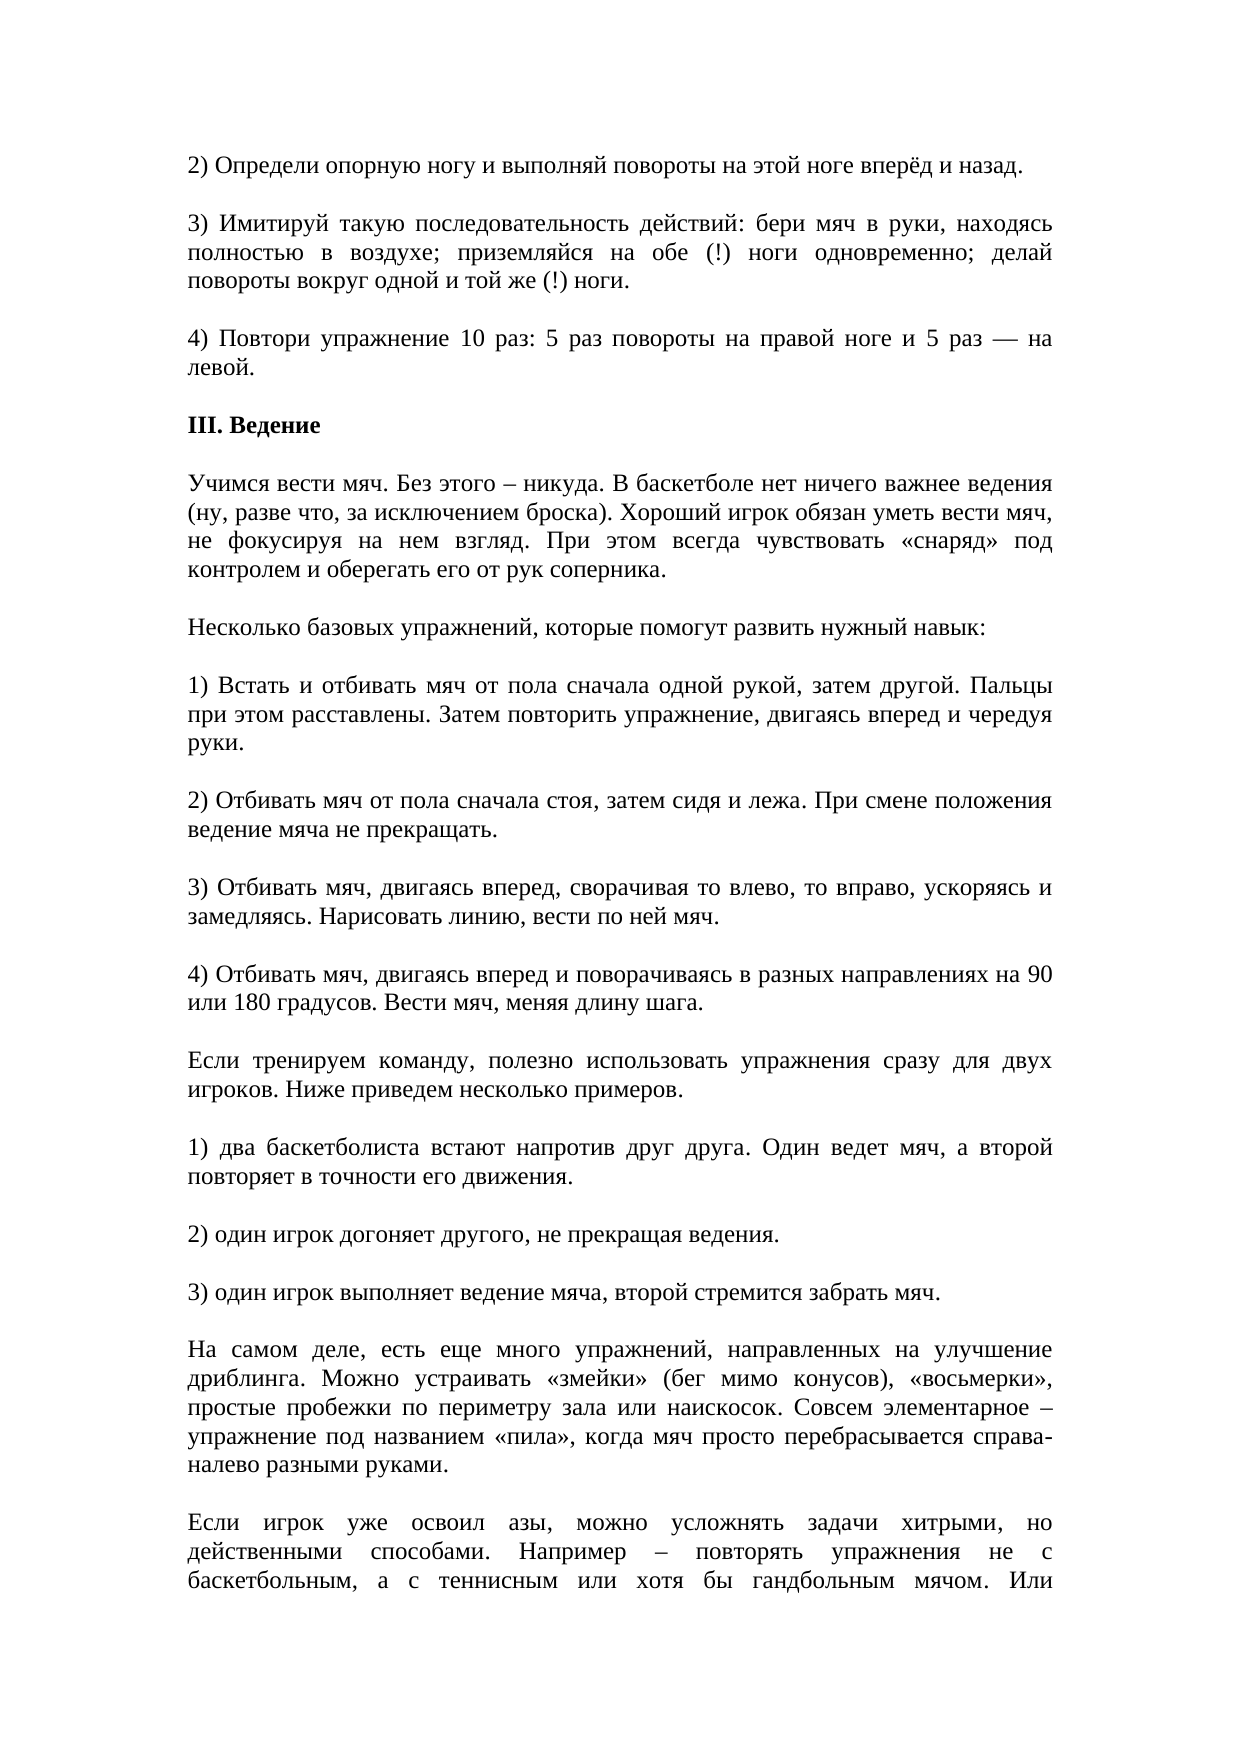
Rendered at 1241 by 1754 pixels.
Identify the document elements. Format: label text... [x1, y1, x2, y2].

text 3) Отбивать мяч, двигаясь вперед, сворачивая то влево, то вправо, ускоряясь и замедляясь. Нарисовать линию, вести по ней мяч. [187, 872, 1053, 929]
text 1) два баскетболиста встают напротив друг друга. Один ведет мяч, а второй повторяет в точности его движения. [187, 1132, 1053, 1189]
text III. Ведение [187, 410, 1053, 439]
text Несколько базовых упражнений, которые помогут развить нужный навык: [187, 612, 1053, 641]
text 3) один игрок выполняет ведение мяча, второй стремится забрать мяч. [187, 1277, 1053, 1305]
text Учимся вести мяч. Без этого – никуда. В баскетболе нет ничего важнее ведения (ну, разве что, за исключением броска). Хороший игрок обязан уметь вести мяч, не фокусируя на нем взгляд. При этом всегда чувствовать «снаряд» под контролем и оберегать его от рук соперника. [187, 468, 1053, 583]
text На самом деле, есть еще много упражнений, направленных на улучшение дриблинга. Можно устраивать «змейки» (бег мимо конусов), «восьмерки», простые пробежки по периметру зала или наискосок. Совсем элементарное – упражнение под названием «пила», когда мяч просто перебрасывается справа-налево разными руками. [187, 1334, 1053, 1478]
text 4) Повтори упражнение 10 раз: 5 раз повороты на правой ноге и 5 раз — на левой. [187, 323, 1053, 381]
text 2) Определи опорную ногу и выполняй повороты на этой ноге вперёд и назад. [187, 150, 1053, 179]
text 4) Отбивать мяч, двигаясь вперед и поворачиваясь в разных направлениях на 90 или 180 градусов. Вести мяч, меняя длину шага. [187, 959, 1053, 1016]
text 3) Имитируй такую последовательность действий: бери мяч в руки, находясь полностью в воздухе; приземляйся на обе (!) ноги одновременно; делай повороты вокруг одной и той же (!) ноги. [187, 208, 1053, 294]
text 1) Встать и отбивать мяч от пола сначала одной рукой, затем другой. Пальцы при этом расставлены. Затем повторить упражнение, двигаясь вперед и чередуя руки. [187, 670, 1053, 756]
text 2) один игрок догоняет другого, не прекращая ведения. [187, 1219, 1053, 1247]
text 2) Отбивать мяч от пола сначала стоя, затем сидя и лежа. При смене положения ведение мяча не прекращать. [187, 785, 1053, 843]
text Если тренируем команду, полезно использовать упражнения сразу для двух игроков. Ниже приведем несколько примеров. [187, 1045, 1053, 1103]
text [187, 1507, 1053, 1594]
